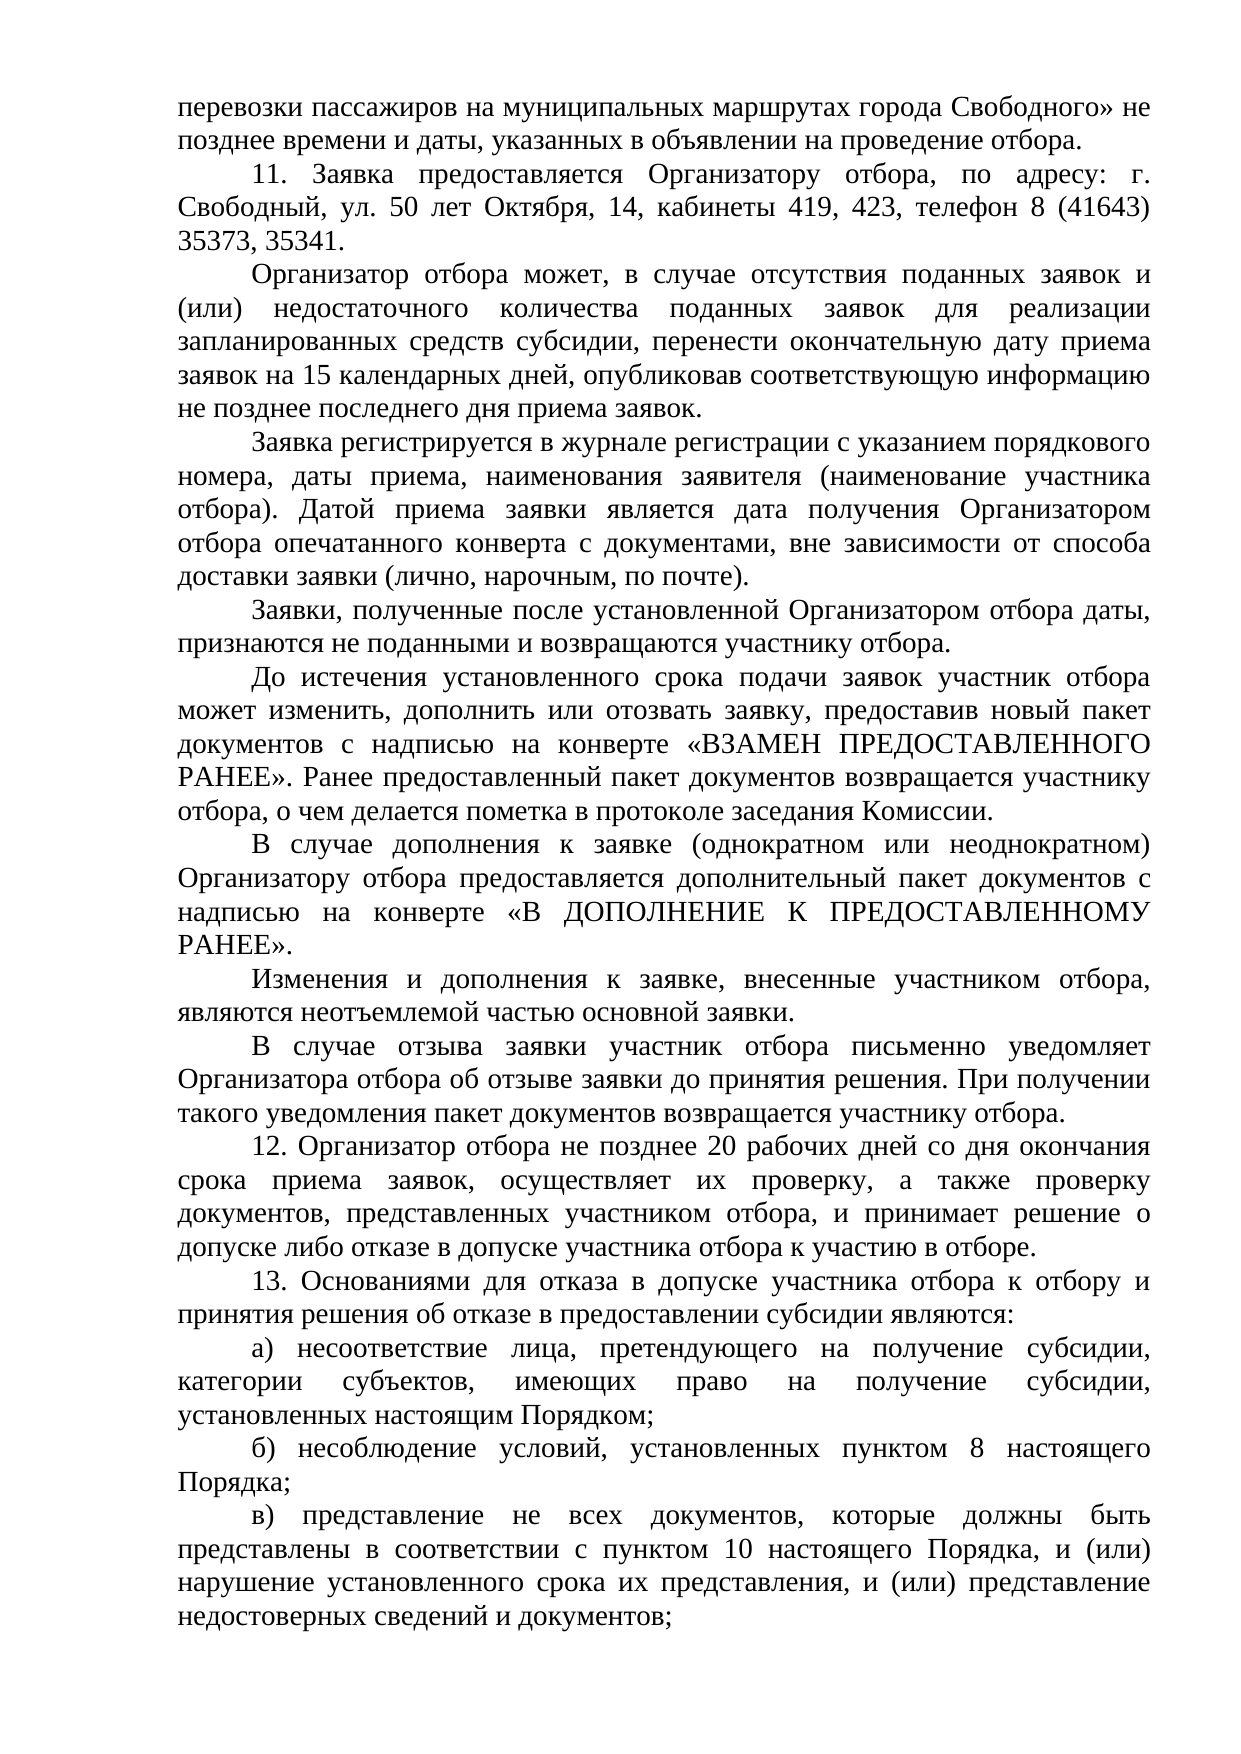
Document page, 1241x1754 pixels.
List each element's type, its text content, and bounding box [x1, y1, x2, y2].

text До истечения установленного срока подачи заявок участник отбора может изменить, дополнить или отозвать заявку, предоставив новый пакет документов с надписью на конверте «ВЗАМЕН ПРЕДОСТАВЛЕННОГО РАНЕЕ». Ранее предоставленный пакет документов возвращается участнику отбора, о чем делается пометка в протоколе заседания Комиссии. [177, 659, 1152, 827]
text В случае дополнения к заявке (однократном или неоднократном) Организатору отбора предоставляется дополнительный пакет документов с надписью на конверте «В ДОПОЛНЕНИЕ К ПРЕДОСТАВЛЕННОМУ РАНЕЕ». [177, 827, 1152, 961]
text а) несоответствие лица, претендующего на получение субсидии, категории субъектов, имеющих право на получение субсидии, установленных настоящим Порядком; [177, 1330, 1152, 1430]
text Заявка регистрируется в журнале регистрации с указанием порядкового номера, даты приема, наименования заявителя (наименование участника отбора). Датой приема заявки является дата получения Организатором отбора опечатанного конверта с документами, вне зависимости от способа доставки заявки (лично, нарочным, по почте). [177, 424, 1152, 592]
text Изменения и дополнения к заявке, внесенные участником отбора, являются неотъемлемой частью основной заявки. [177, 961, 1152, 1028]
text 11. Заявка предоставляется Организатору отбора, по адресу: г. Свободный, ул. 50 лет Октября, 14, кабинеты 419, 423, телефон 8 (41643) 35373, 35341. [177, 156, 1152, 256]
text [177, 89, 1152, 156]
text в) представление не всех документов, которые должны быть представлены в соответствии с пунктом 10 настоящего Порядка, и (или) нарушение установленного срока их представления, и (или) представление недостоверных сведений и документов; [177, 1497, 1152, 1632]
text б) несоблюдение условий, установленных пунктом 8 настоящего Порядка; [177, 1430, 1152, 1497]
text Организатор отбора может, в случае отсутствия поданных заявок и (или) недостаточного количества поданных заявок для реализации запланированных средств субсидии, перенести окончательную дату приема заявок на 15 календарных дней, опубликовав соответствующую информацию не позднее последнего дня приема заявок. [177, 256, 1152, 424]
text 13. Основаниями для отказа в допуске участника отбора к отбору и принятия решения об отказе в предоставлении субсидии являются: [177, 1263, 1152, 1330]
text В случае отзыва заявки участник отбора письменно уведомляет Организатора отбора об отзыве заявки до принятия решения. При получении такого уведомления пакет документов возвращается участнику отбора. [177, 1028, 1152, 1128]
text 12. Организатор отбора не позднее 20 рабочих дней со дня окончания срока приема заявок, осуществляет их проверку, а также проверку документов, представленных участником отбора, и принимает решение о допуске либо отказе в допуске участника отбора к участию в отборе. [177, 1128, 1152, 1263]
text Заявки, полученные после установленной Организатором отбора даты, признаются не поданными и возвращаются участнику отбора. [177, 592, 1152, 659]
